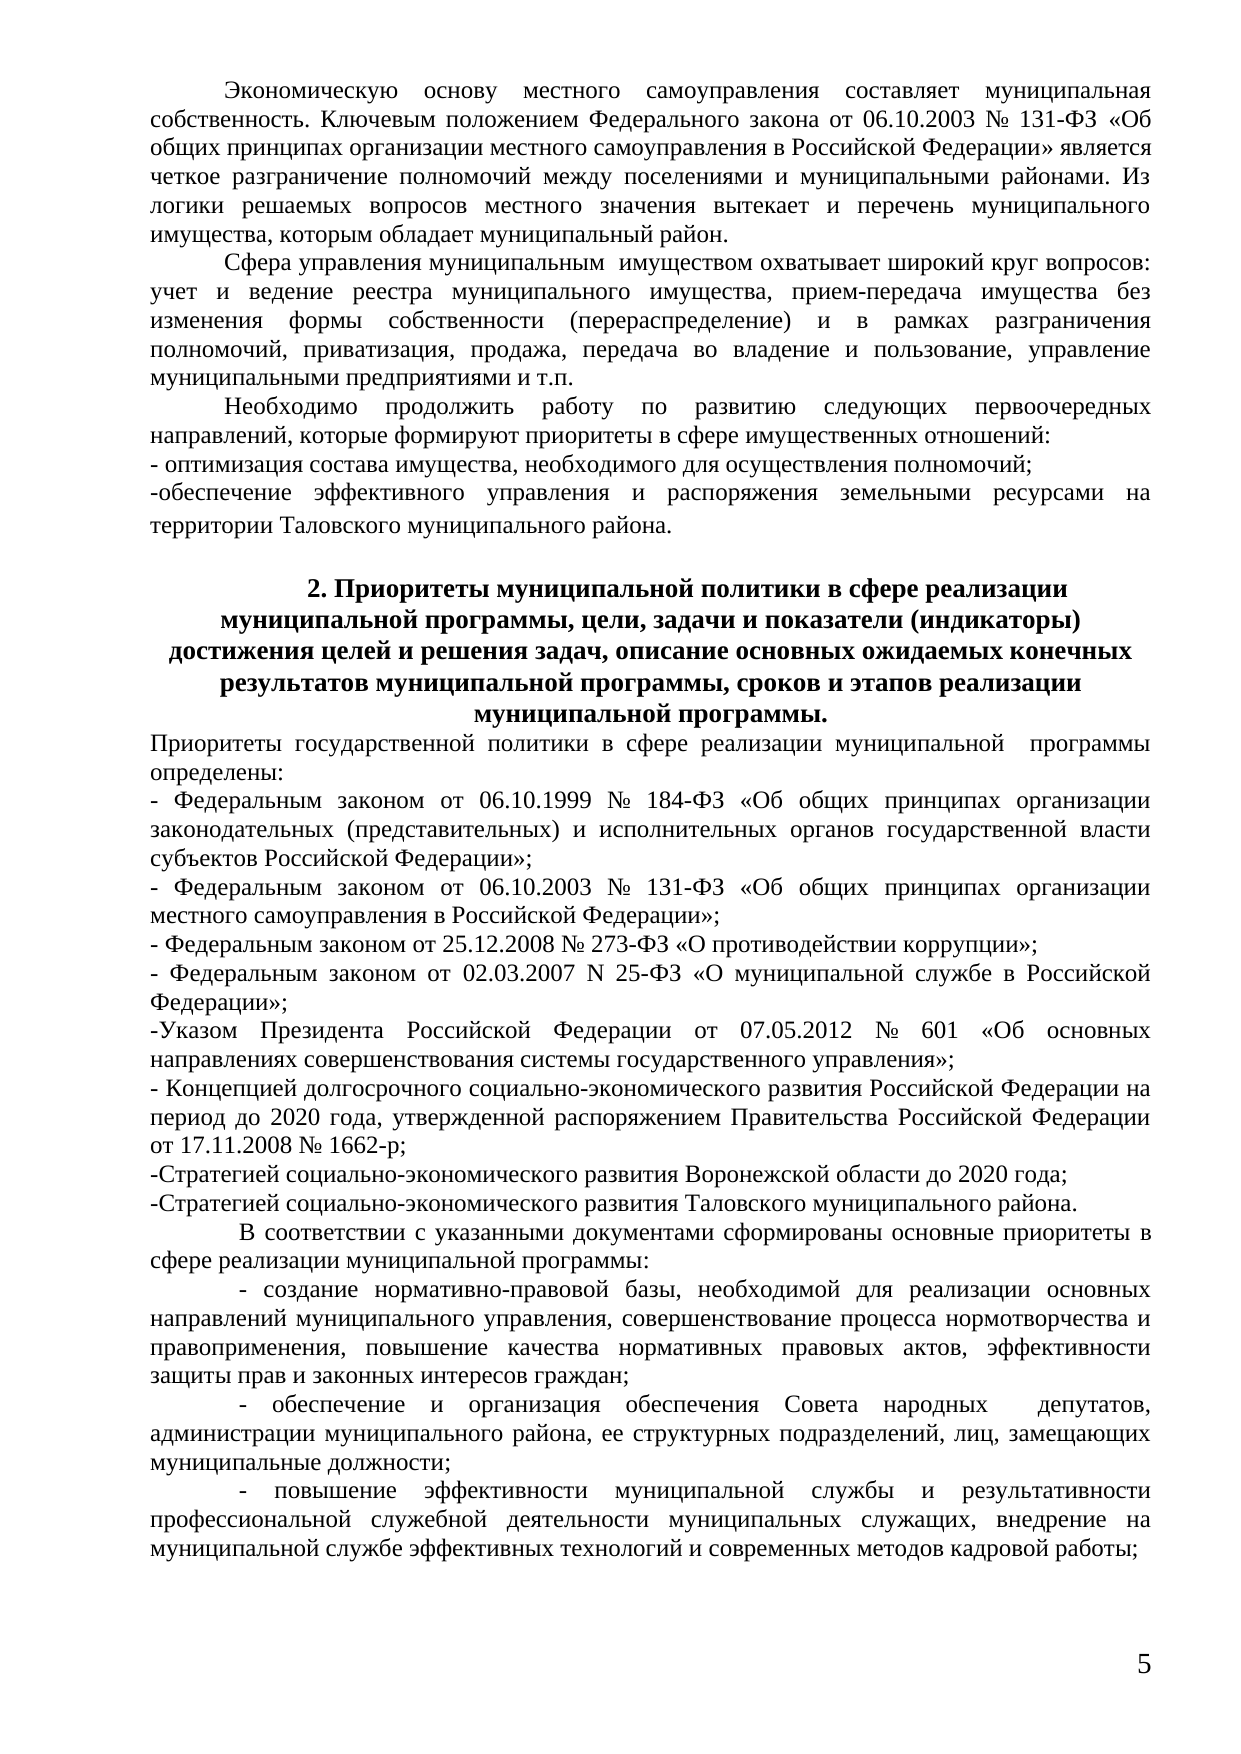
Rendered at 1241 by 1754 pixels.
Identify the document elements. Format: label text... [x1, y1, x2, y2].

text - обеспечение и организация обеспечения Совета народных депутатов, администрации муниципального района, ее структурных подразделений, лиц, замещающих муниципальные должности; [150, 1389, 1152, 1475]
text - Федеральным законом от 02.03.2007 N 25-ФЗ «О муниципальной службе в Российской Федерации»; [150, 958, 1152, 1015]
text - Федеральным законом от 06.10.1999 № 184-ФЗ «Об общих принципах организации законодательных (представительных) и исполнительных органов государственной власти субъектов Российской Федерации»; [150, 785, 1152, 872]
text - Концепцией долгосрочного социально-экономического развития Российской Федерации на период до 2020 года, утвержденной распоряжением Правительства Российской Федерации от 17.11.2008 № 1662-р; [150, 1073, 1152, 1159]
text Сфера управления муниципальным имуществом охватывает широкий круг вопросов: учет и ведение реестра муниципального имущества, прием-передача имущества без изменения формы собственности (перераспределение) и в рамках разграничения полномочий, приватизация, продажа, передача во владение и пользование, управление муниципальными предприятиями и т.п. [150, 247, 1152, 391]
text - Федеральным законом от 06.10.2003 № 131-ФЗ «Об общих принципах организации местного самоуправления в Российской Федерации»; [150, 872, 1152, 929]
text -Стратегией социально-экономического развития Воронежской области до 2020 года; [150, 1159, 1152, 1188]
text Необходимо продолжить работу по развитию следующих первоочередных направлений, которые формируют приоритеты в сфере имущественных отношений: [150, 391, 1152, 449]
text - Федеральным законом от 25.12.2008 № 273-ФЗ «О противодействии коррупции»; [150, 929, 1152, 958]
text -Указом Президента Российской Федерации от 07.05.2012 № 601 «Об основных направлениях совершенствования системы государственного управления»; [150, 1015, 1152, 1073]
text 2. Приоритеты муниципальной политики в сфере реализации муниципальной программы, цели, задачи и показатели (индикаторы) достижения целей и решения задач, описание основных ожидаемых конечных результатов муниципальной программы, сроков и этапов реализации муниципальной программы. [150, 572, 1152, 728]
text -Стратегией социально-экономического развития Таловского муниципального района. [150, 1188, 1152, 1217]
text -обеспечение эффективного управления и распоряжения земельными ресурсами на территории Таловского муниципального района. [150, 477, 1152, 539]
text Экономическую основу местного самоуправления составляет муниципальная собственность. Ключевым положением Федерального закона от 06.10.2003 № 131-ФЗ «Об общих принципах организации местного самоуправления в Российской Федерации» является четкое разграничение полномочий между поселениями и муниципальными районами. Из логики решаемых вопросов местного значения вытекает и перечень муниципального имущества, которым обладает муниципальный район. [150, 75, 1152, 247]
text В соответствии с указанными документами сформированы основные приоритеты в сфере реализации муниципальной программы: [150, 1217, 1152, 1274]
text - повышение эффективности муниципальной службы и результативности профессиональной служебной деятельности муниципальных служащих, внедрение на муниципальной службе эффективных технологий и современных методов кадровой работы; [150, 1475, 1152, 1562]
text - создание нормативно-правовой базы, необходимой для реализации основных направлений муниципального управления, совершенствование процесса нормотворчества и правоприменения, повышение качества нормативных правовых актов, эффективности защиты прав и законных интересов граждан; [150, 1274, 1152, 1389]
text - оптимизация состава имущества, необходимого для осуществления полномочий; [150, 449, 1152, 477]
text Приоритеты государственной политики в сфере реализации муниципальной программы определены: [150, 728, 1152, 785]
